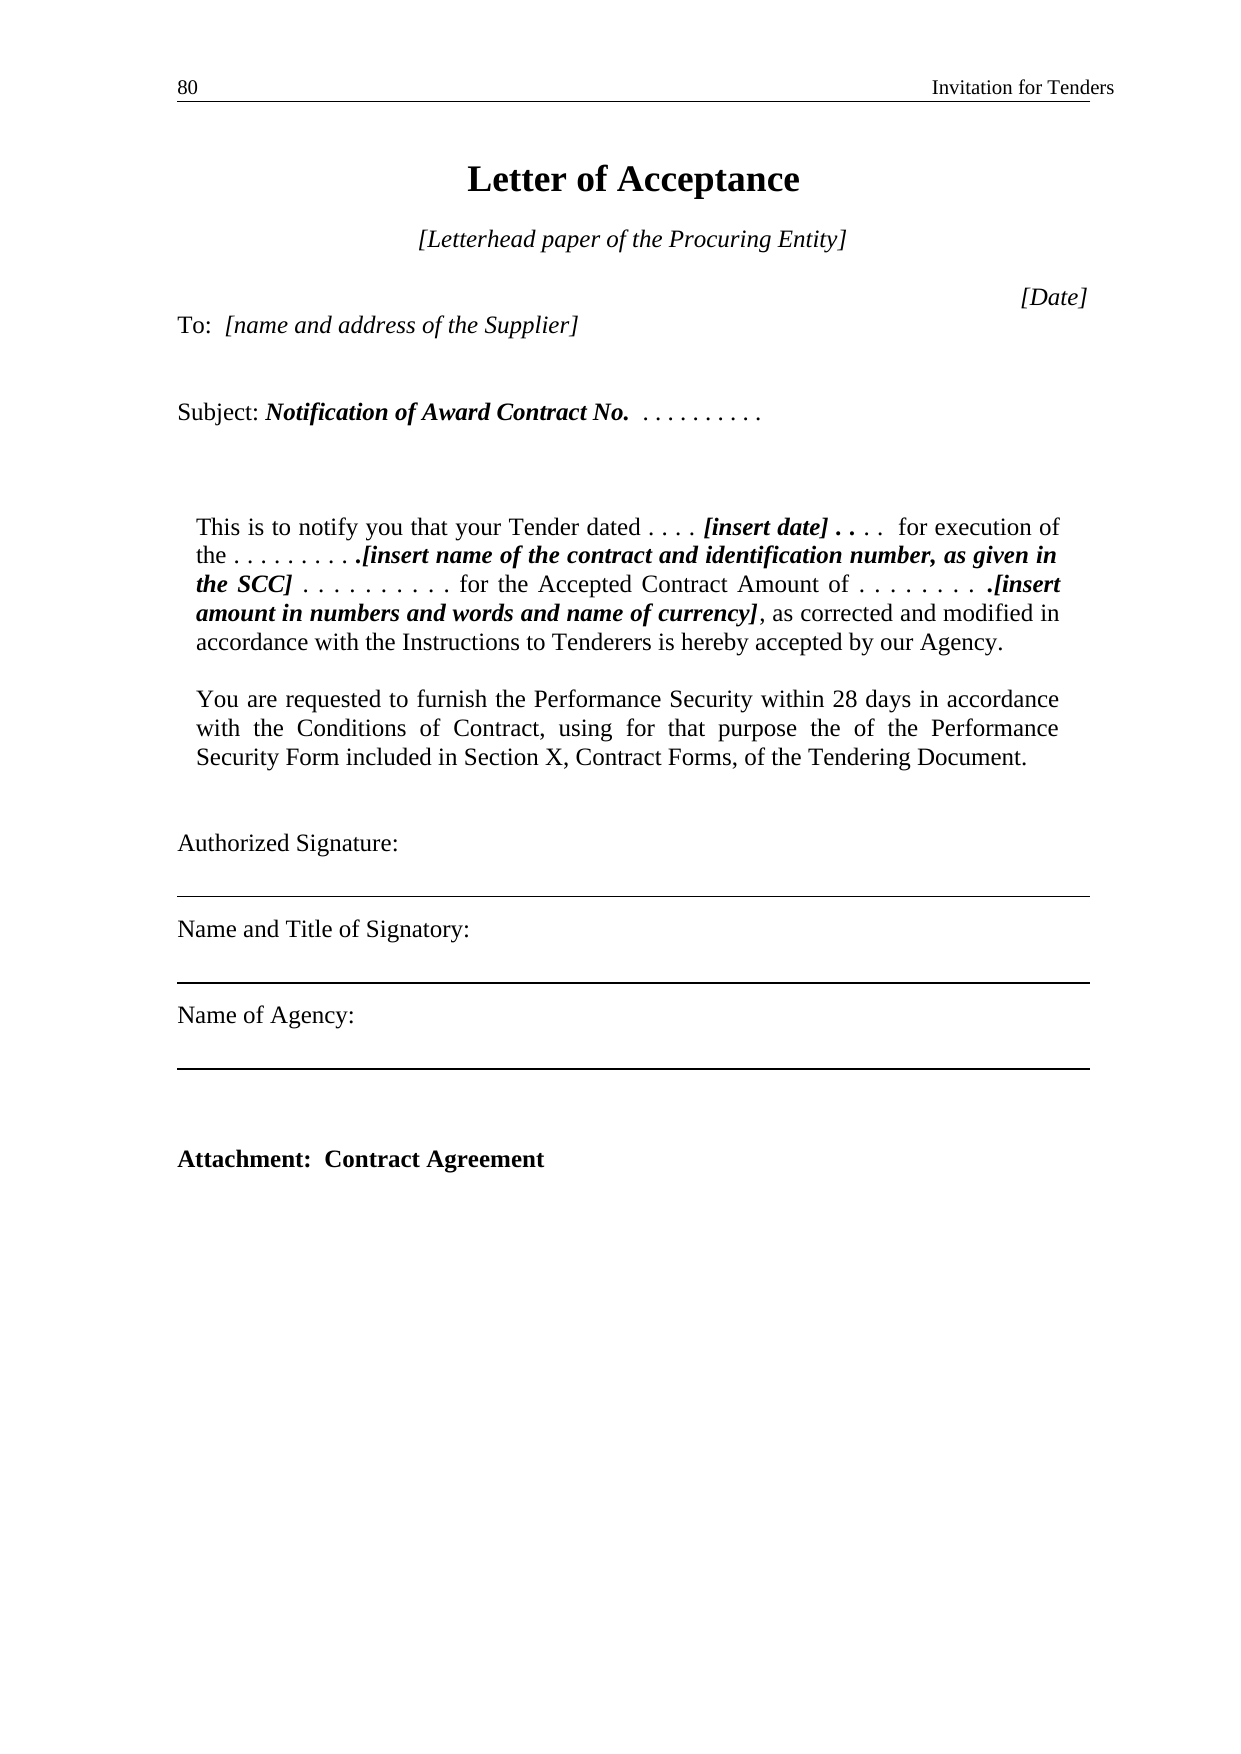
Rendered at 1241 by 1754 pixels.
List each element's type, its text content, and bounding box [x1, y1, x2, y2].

text [Date] [177, 282, 1090, 310]
text Name and Title of Signatory: [177, 914, 1090, 982]
text [Letterhead paper of the Procuring Entity] [177, 224, 1090, 253]
text Subject: Notification of Award Contract No. . . . . . . . . . . [177, 397, 1060, 425]
text To: [name and address of the Supplier] [177, 310, 1090, 339]
text Authorized Signature: [177, 828, 1090, 896]
text Name of Agency: [177, 1000, 1090, 1068]
text Attachment: Contract Agreement [177, 1144, 1090, 1173]
text This is to notify you that your Tender dated . . . . [insert date] . . . . for execution of the . . . . . . . . . .[insert name of the contract and identification number, as given in the SCC] . . . . . . . . . . for the Accepted Contract Amount of . . . . . . . . .[insert amount in numbers and words and name of currency], as corrected and modified in accordance with the Instructions to Tenderers is hereby accepted by our Agency. [196, 512, 1060, 655]
text You are requested to furnish the Performance Security within 28 days in accordance with the Conditions of Contract, using for that purpose the of the Performance Security Form included in Section X, Contract Forms, of the Tendering Document. [196, 684, 1060, 770]
text Letter of Acceptance [177, 156, 1090, 199]
